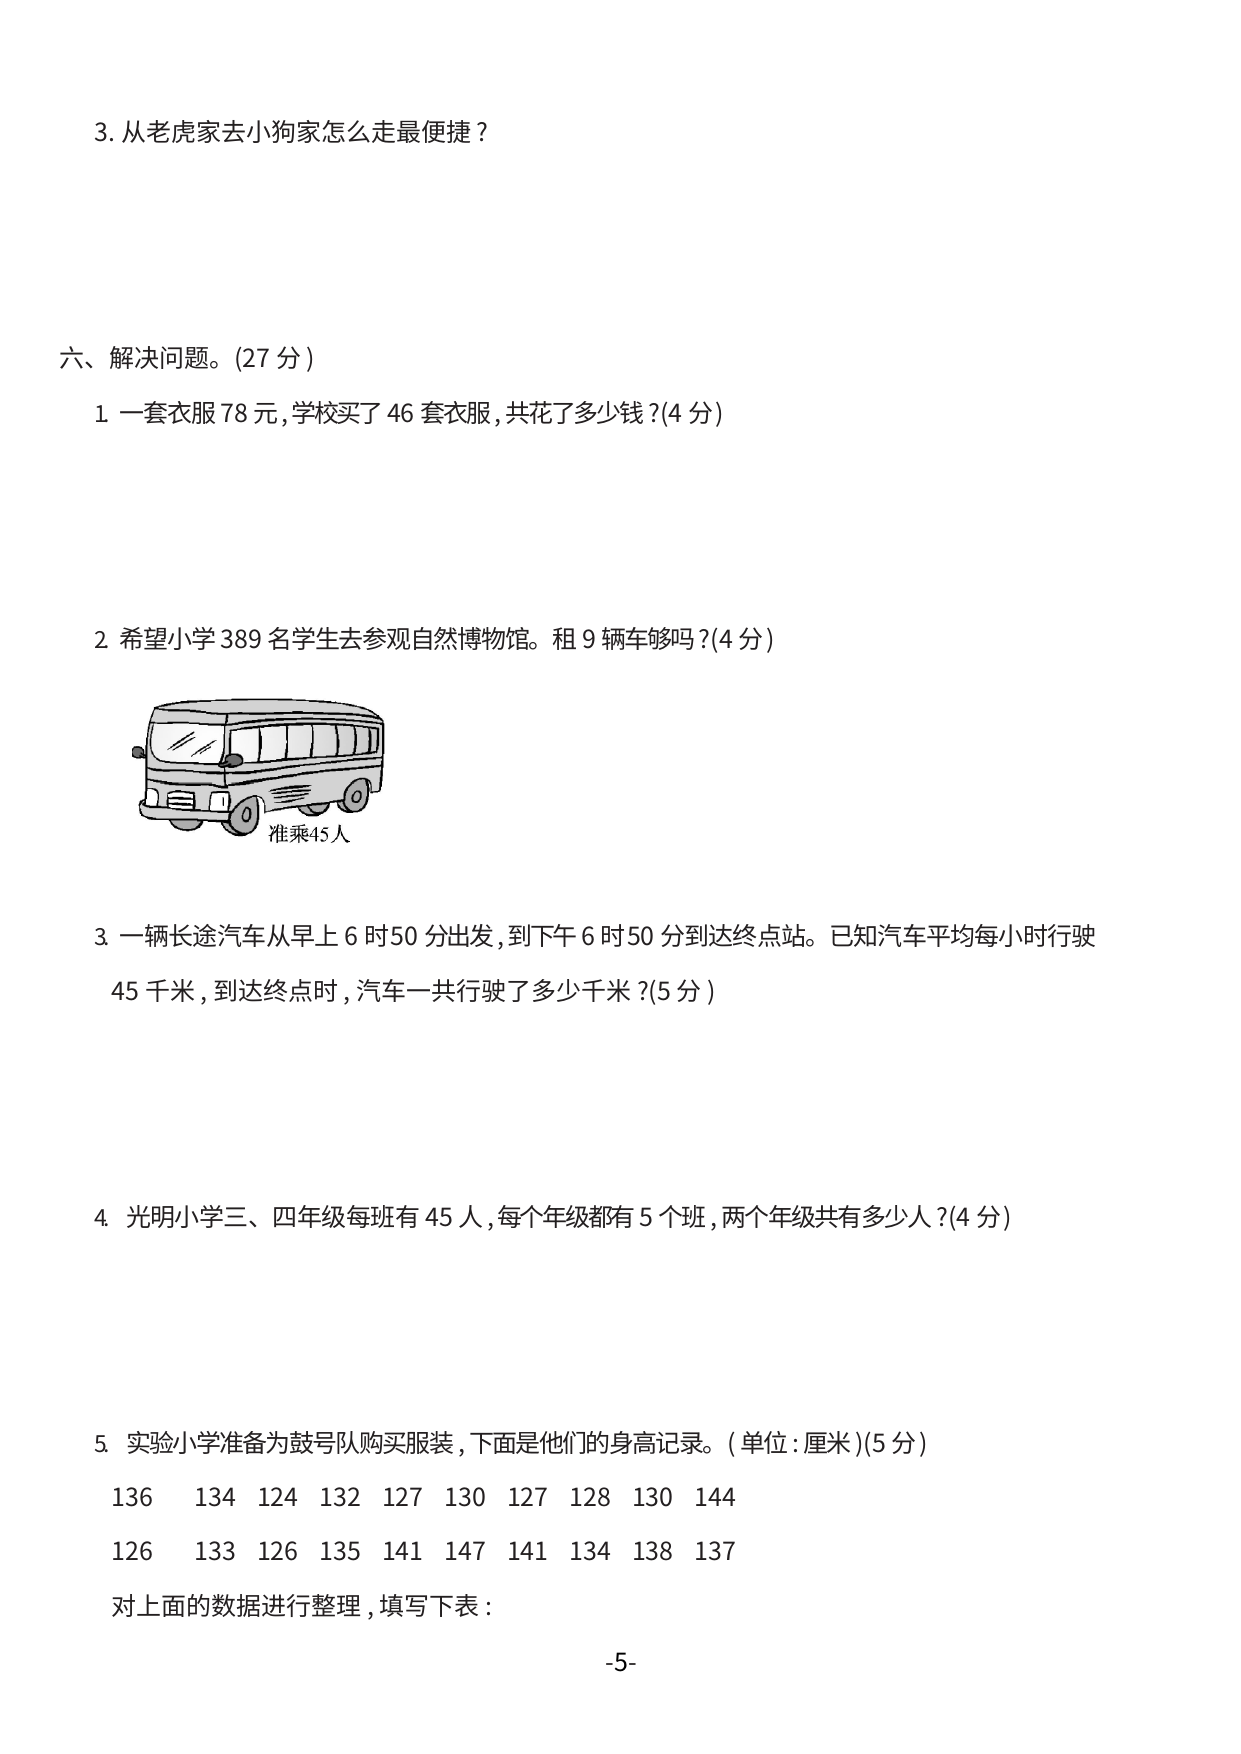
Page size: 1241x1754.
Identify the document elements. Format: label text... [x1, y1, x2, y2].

list 希望小学 389 名学生去参观自然博物馆。租 9 辆车够吗 ?(4 分 ) [94, 619, 1194, 655]
text 六、解决问题。(27 分 ) [59, 339, 1194, 375]
list 一辆长途汽车从早上 6 时 50 分出发 , 到下午 6 时 50 分到达终点站。已知汽车平均每小时行驶 [94, 917, 1194, 953]
text 3. 从老虎家去小狗家怎么走最便捷 ? [94, 113, 1194, 149]
text 对上面的数据进行整理 , 填写下表 : [94, 1586, 1194, 1622]
picture [132, 698, 385, 845]
text 45 千米 , 到达终点时 , 汽车一共行驶了多少千米 ?(5 分 ) [94, 971, 1194, 1007]
text 136 134 124 132 127 130 127 128 130 144 [94, 1478, 1194, 1514]
text 126 133 126 135 141 147 141 134 138 137 [94, 1532, 1194, 1568]
list 实验小学准备为鼓号队购买服装 , 下面是他们的身高记录。( 单位 : 厘米 )(5 分 ) [94, 1423, 1194, 1460]
list 光明小学三、四年级每班有 45 人 , 每个年级都有 5 个班 , 两个年级共有多少人 ?(4 分 ) [94, 1197, 1194, 1233]
list 一套衣服 78 元 , 学校买了 46 套衣服 , 共花了多少钱 ?(4 分 ) [94, 393, 1194, 429]
